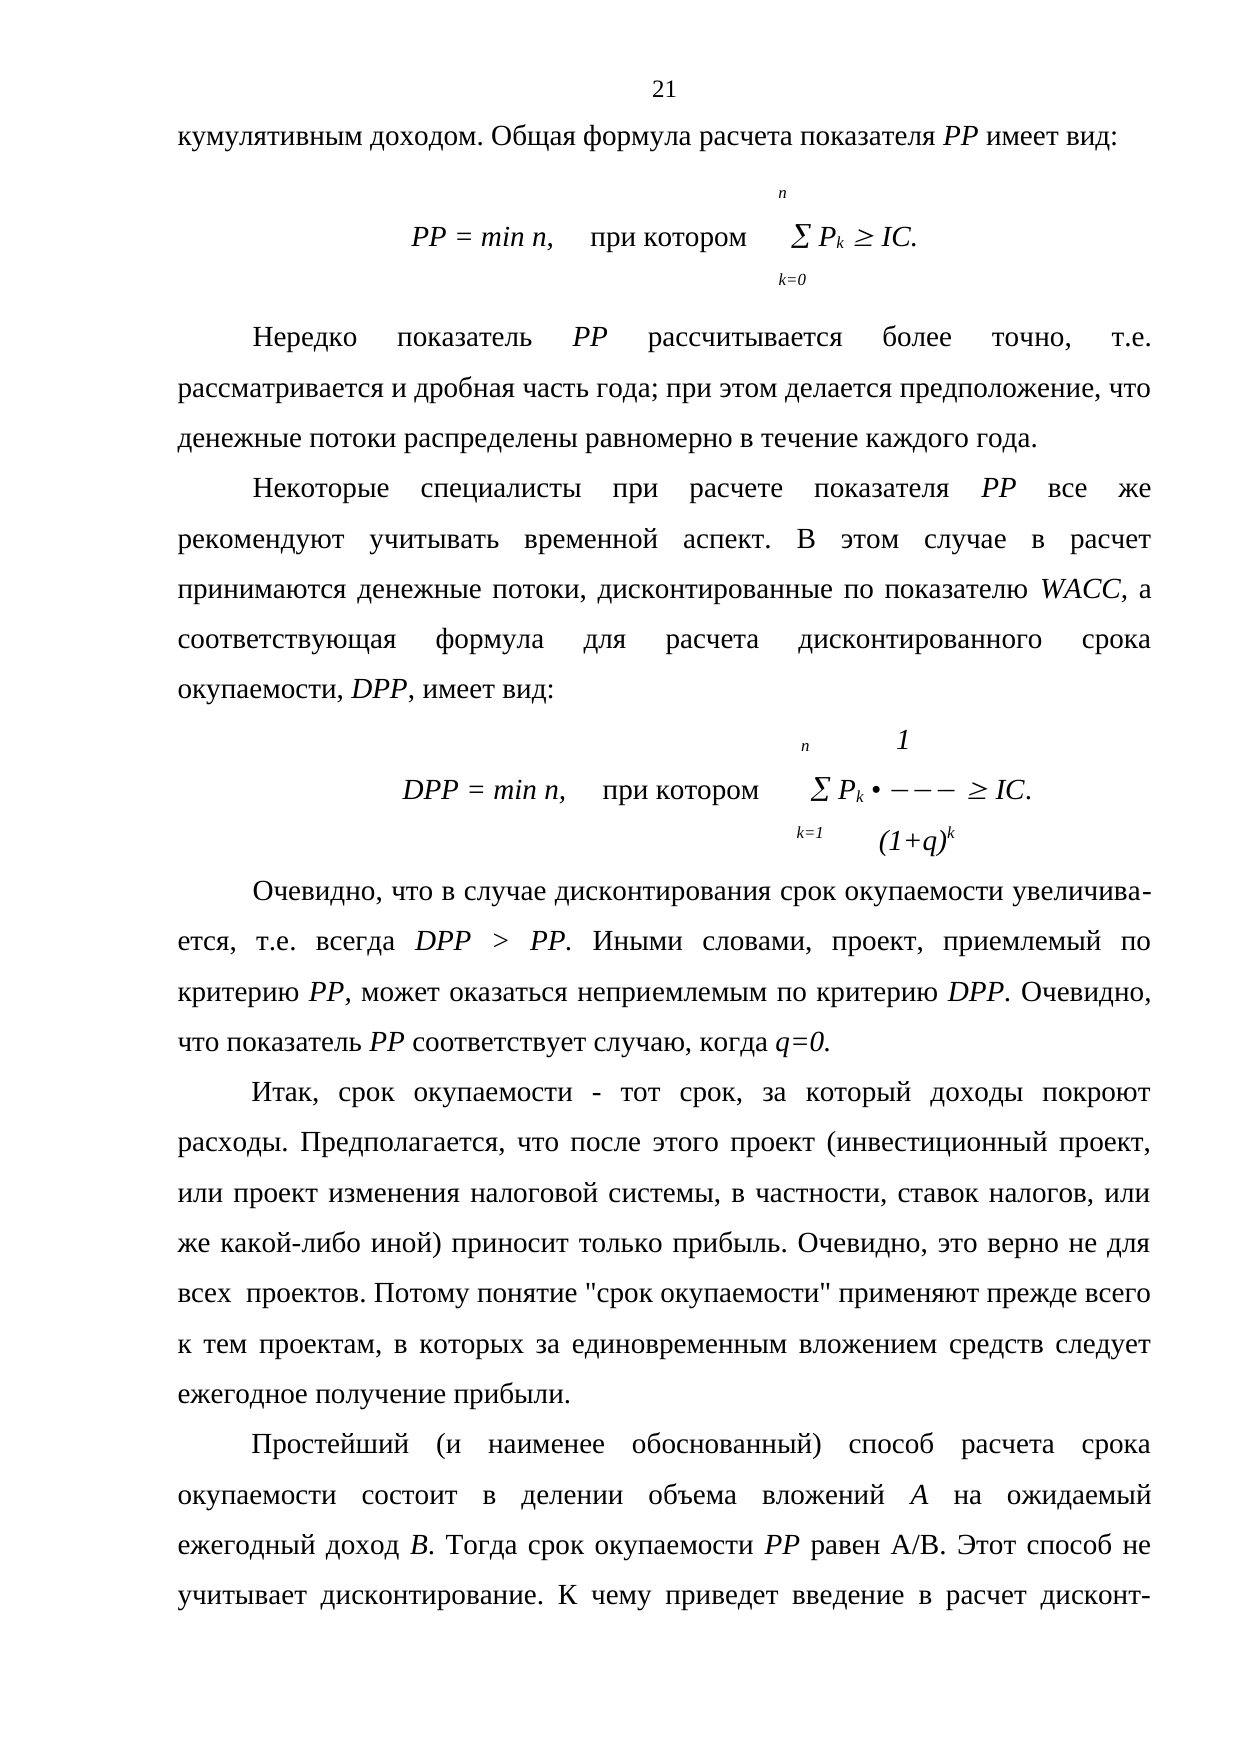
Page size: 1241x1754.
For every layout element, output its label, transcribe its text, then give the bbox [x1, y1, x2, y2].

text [177, 118, 1149, 152]
text Итак, срок окупаемости - тот срок, за который доходы покроют расходы. Предполагается, что после этого проект (инвестиционный проект, или проект изменения налоговой системы, в частности, ставок налогов, или же какой-либо иной) приносит только прибыль. Очевидно, это верно не для всех проектов. Потому понятие "срок окупаемости" применяют прежде всего к тем проектам, в которых за единовременным вложением средств следует ежегодное получение прибыли. [177, 1074, 1152, 1410]
text Некоторые специалисты при расчете показателя РР все же рекомендуют учитывать временной аспект. В этом случае в расчет принимаются денежные потоки, дисконтированные по показателю WACC, а соответствующая формула для расчета дисконтированного срока окупаемости, DPP, имеет вид: [177, 470, 1152, 705]
text k=0 [327, 269, 1152, 303]
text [177, 1426, 1152, 1611]
text Очевидно, что в случае дисконтирования срок окупаемости увеличивается, т.е. всегда DPP > РР. Иными словами, проект, приемлемый по критерию РР, может оказаться неприемлемым по критерию DPP. Очевидно, что показатель РР соответствует случаю, когда q=0. [177, 873, 1152, 1057]
text n 1 [477, 722, 1152, 756]
text k=1 (1+q)k [648, 823, 1152, 856]
text Нередко показатель РР рассчитывается более точно, т.е. рассматривается и дробная часть года; при этом делается предположение, что денежные потоки распределены равномерно в течение каждого года. [177, 319, 1152, 454]
text n [702, 168, 1149, 202]
text РР = min n, при котором Pk IC. [177, 219, 1152, 252]
text DPP = min n, при котором Pk • IC. [402, 772, 1152, 806]
